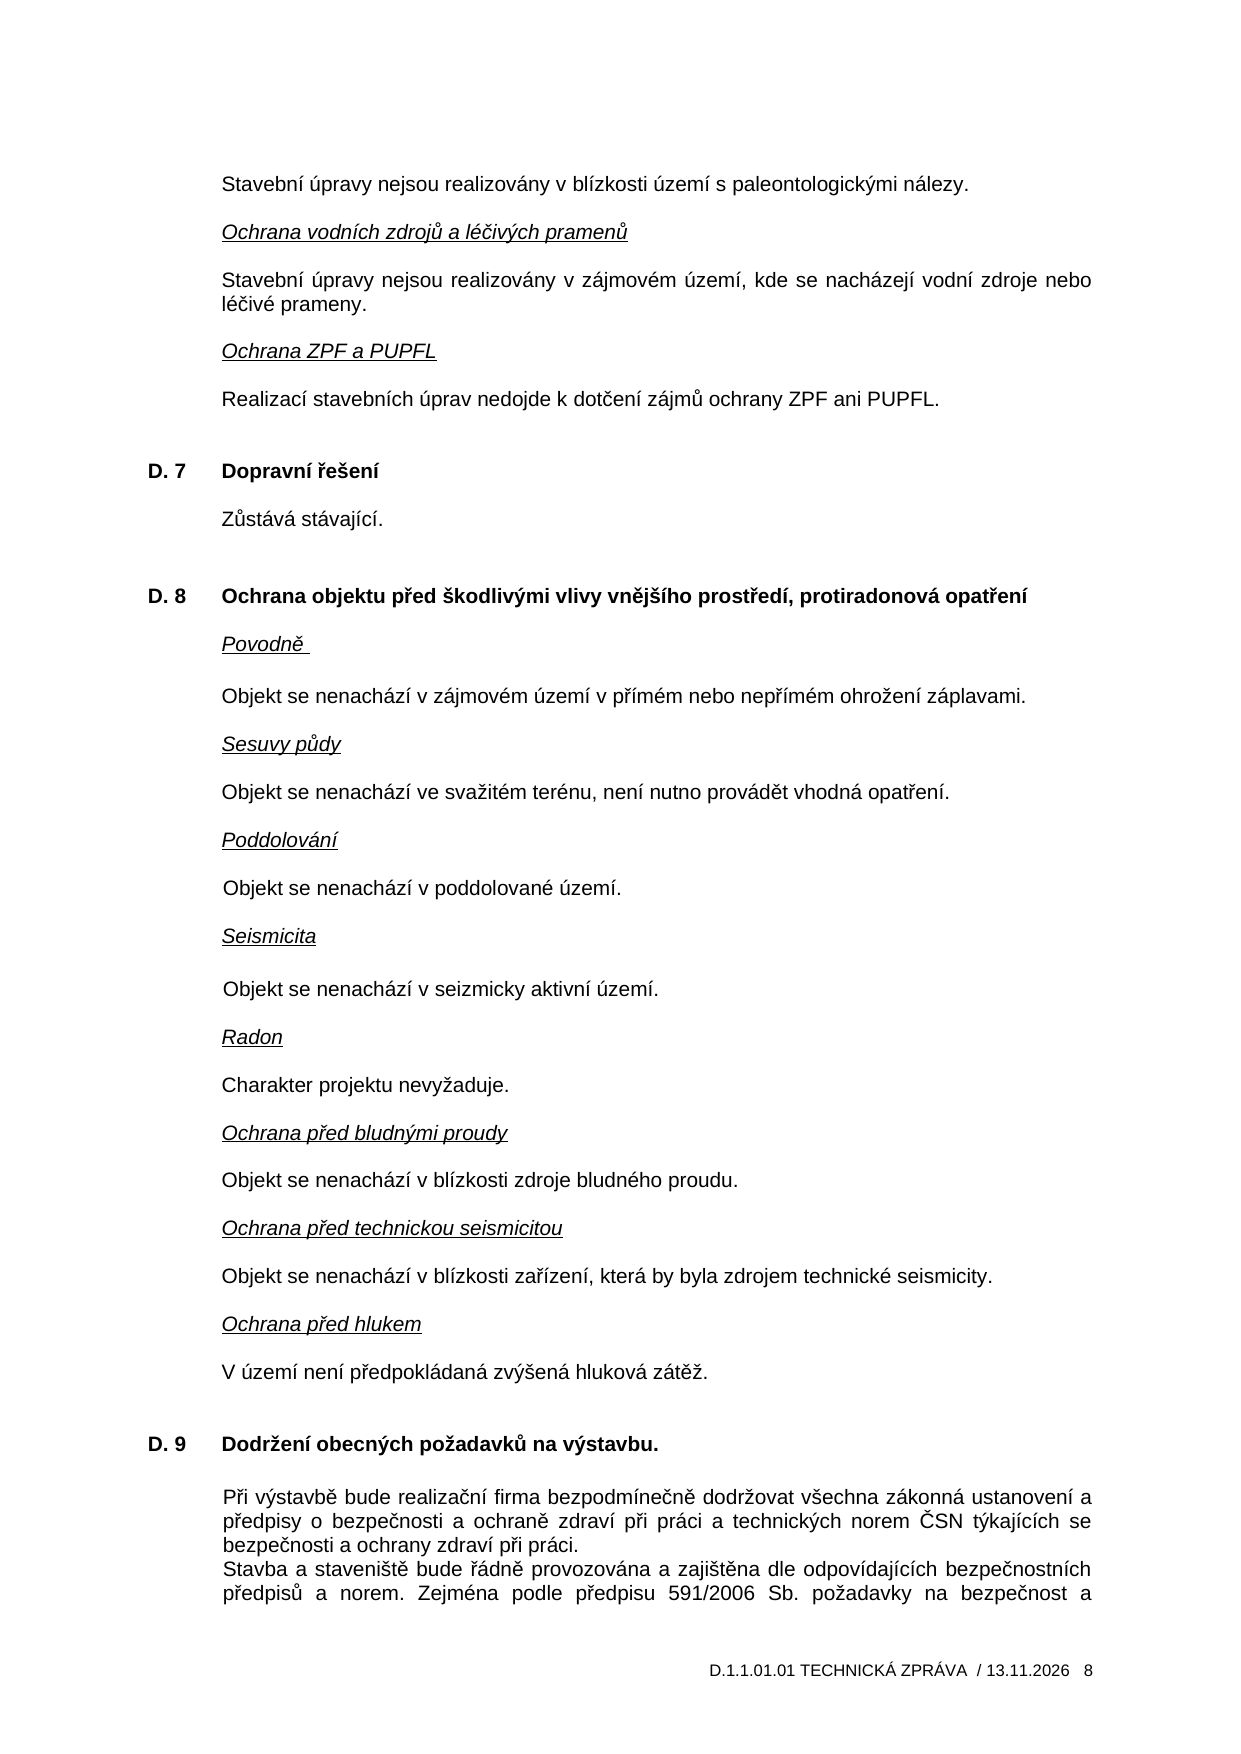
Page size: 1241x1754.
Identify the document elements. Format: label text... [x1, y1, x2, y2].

text Seismicita [148, 924, 1093, 948]
text Ochrana před bludnými proudy [221, 1120, 1093, 1144]
text Objekt se nenachází v blízkosti zdroje bludného proudu. [221, 1168, 1093, 1192]
text Ochrana vodních zdrojů a léčivých pramenů [148, 219, 1093, 243]
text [223, 1556, 1093, 1604]
text Poddolování [148, 828, 1093, 852]
text V území není předpokládaná zvýšená hluková zátěž. [221, 1360, 1093, 1384]
text Povodně [148, 632, 1093, 656]
subtitle D. 7 Dopravní řešení [148, 459, 1093, 483]
text Při výstavbě bude realizační firma bezpodmínečně dodržovat všechna zákonná ustanovení a předpisy o bezpečnosti a ochraně zdraví při práci a technických norem ČSN týkajících se bezpečnosti a ochrany zdraví při práci. [223, 1484, 1093, 1556]
text Ochrana před technickou seismicitou [221, 1216, 1093, 1240]
text Radon [148, 1024, 1093, 1048]
text Realizací stavebních úprav nedojde k dotčení zájmů ochrany ZPF ani PUPFL. [221, 387, 1093, 411]
text Objekt se nenachází v seizmicky aktivní území. [223, 977, 1093, 1001]
text Sesuvy půdy [148, 732, 1093, 756]
text Zůstává stávající. [221, 507, 1093, 531]
text Objekt se nenachází v blízkosti zařízení, která by byla zdrojem technické seismicity. [221, 1264, 1093, 1288]
text Ochrana před hlukem [221, 1312, 1093, 1336]
text Objekt se nenachází v poddolované území. [223, 876, 1093, 900]
text Stavební úpravy nejsou realizovány v zájmovém území, kde se nacházejí vodní zdroje nebo léčivé prameny. [221, 267, 1093, 315]
subtitle D. 8 Ochrana objektu před škodlivými vlivy vnějšího prostředí, protiradonová opatření [148, 584, 1093, 608]
subtitle D. 9 Dodržení obecných požadavků na výstavbu. [148, 1432, 1093, 1456]
text Stavební úpravy nejsou realizovány v blízkosti území s paleontologickými nálezy. [148, 172, 1093, 196]
text Objekt se nenachází v zájmovém území v přímém nebo nepřímém ohrožení záplavami. [221, 684, 1093, 708]
text Charakter projektu nevyžaduje. [207, 1072, 1093, 1096]
text Ochrana ZPF a PUPFL [148, 339, 1093, 363]
text Objekt se nenachází ve svažitém terénu, není nutno provádět vhodná opatření. [221, 780, 1093, 804]
